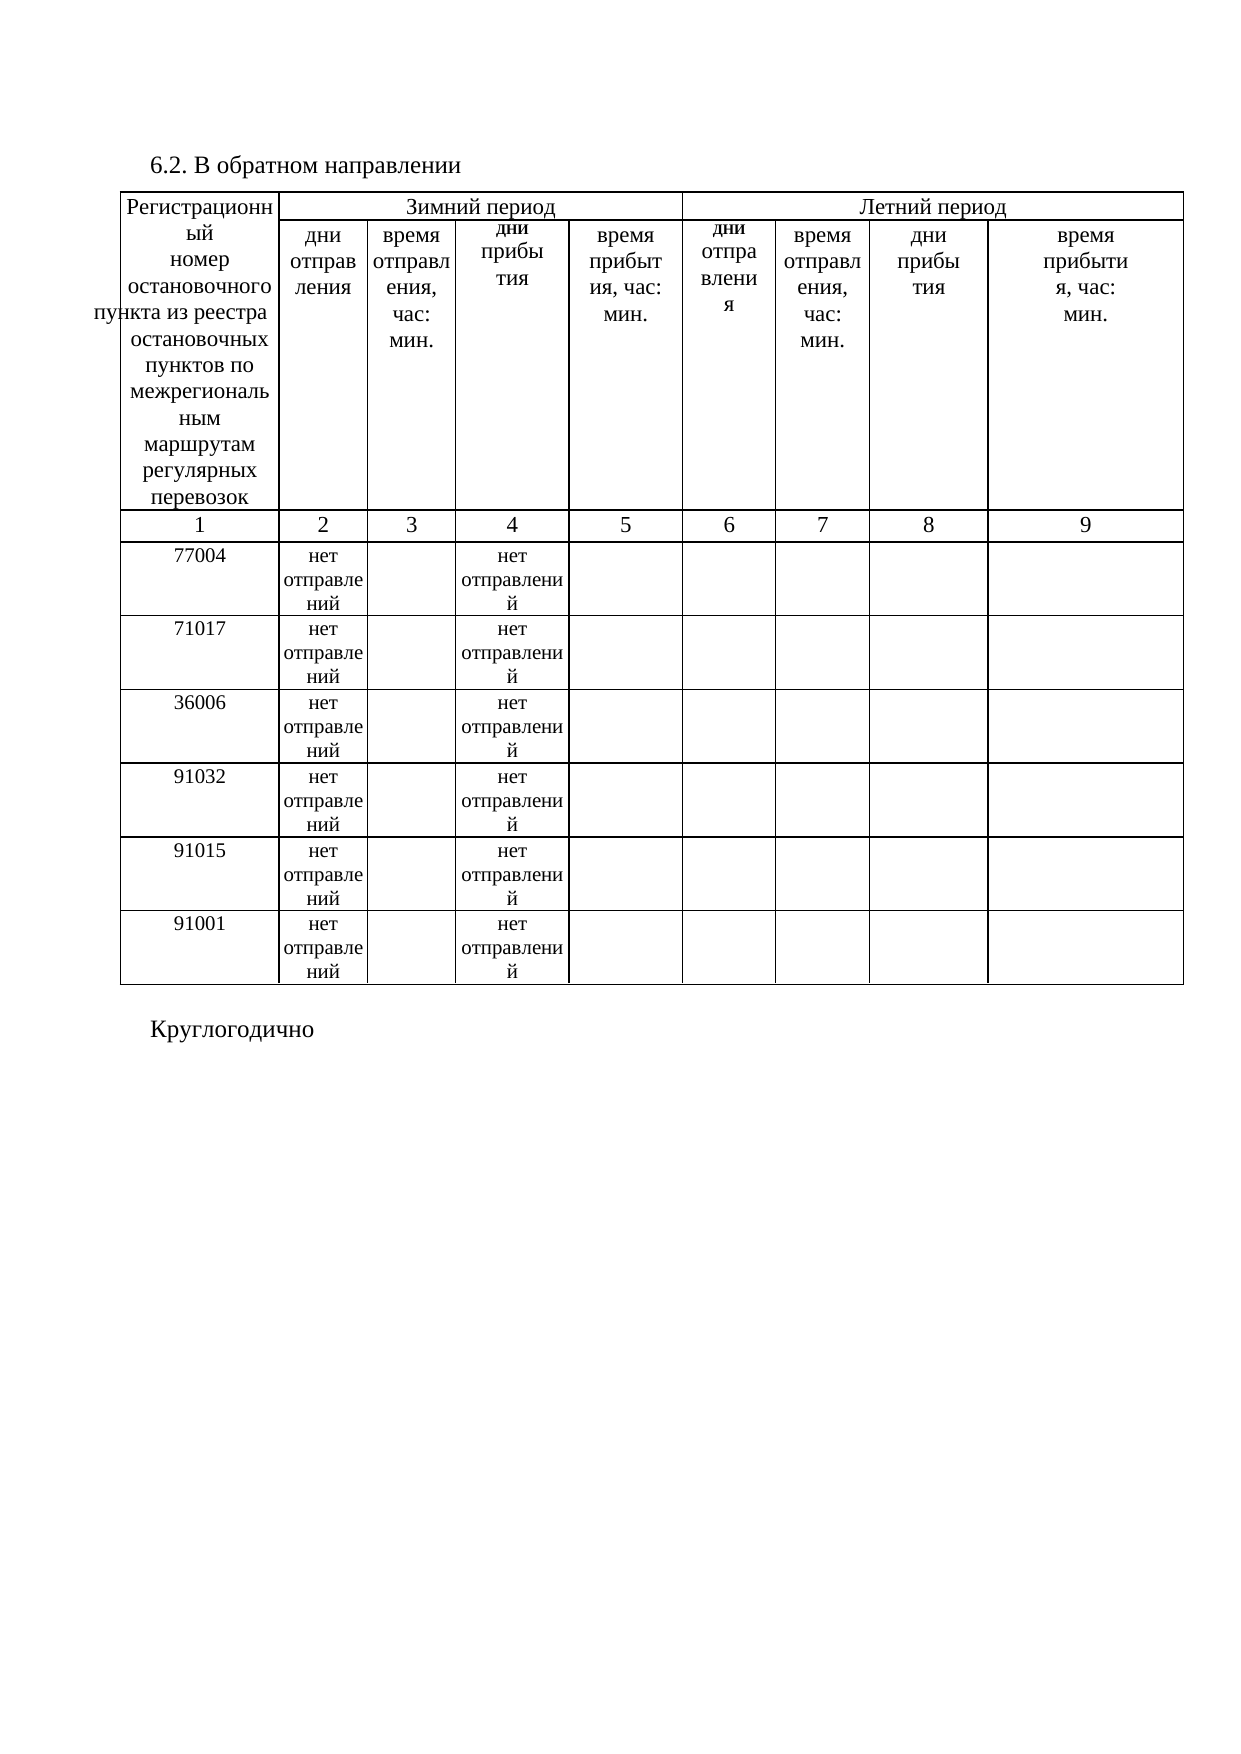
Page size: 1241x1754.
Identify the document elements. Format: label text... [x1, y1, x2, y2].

table_cell 3 [368, 511, 455, 541]
table_cell дни прибы тия [870, 221, 987, 509]
table_cell время отправл ения, час: мин. [776, 221, 869, 509]
table_cell нет отправлений [280, 911, 367, 983]
table_cell [776, 690, 869, 762]
table_cell [368, 690, 455, 762]
table_cell 9 [989, 511, 1183, 541]
table_cell [683, 543, 775, 615]
table_cell 1 [121, 511, 278, 541]
text 6.2. В обратном направлении [150, 150, 1090, 179]
table_cell нет отправлений [456, 911, 568, 983]
table_cell нет отправлений [280, 543, 367, 615]
table_cell [368, 838, 455, 910]
table_cell [776, 616, 869, 688]
table_cell 91001 [121, 911, 278, 983]
table_cell [989, 838, 1183, 910]
text Круглогодично [150, 1014, 1090, 1042]
table_cell нет отправлений [280, 616, 367, 688]
table_cell [570, 911, 682, 983]
table_cell время прибыт ия, час: мин. [570, 221, 682, 509]
table_cell 71017 [121, 616, 278, 688]
table_cell [776, 764, 869, 836]
table_cell [870, 616, 987, 688]
table_cell ДНИ отпра влени я [683, 221, 775, 509]
table_cell [570, 543, 682, 615]
table_header Летний период [683, 193, 1183, 219]
table_cell 77004 [121, 543, 278, 615]
table_cell [870, 911, 987, 983]
table_cell 91032 [121, 764, 278, 836]
table_cell [683, 764, 775, 836]
table_cell [989, 764, 1183, 836]
table_cell нет отправлений [456, 838, 568, 910]
table_cell [870, 838, 987, 910]
table_cell нет отправлений [280, 838, 367, 910]
table_cell [368, 911, 455, 983]
table_cell нет отправлений [456, 616, 568, 688]
table_cell [683, 838, 775, 910]
table_cell [570, 616, 682, 688]
table_cell 5 [570, 511, 682, 541]
table_cell [870, 764, 987, 836]
table_cell [989, 911, 1183, 983]
table_cell [989, 543, 1183, 615]
table_cell нет отправлений [456, 764, 568, 836]
table_cell [570, 764, 682, 836]
table_cell 8 [870, 511, 987, 541]
table_cell [683, 616, 775, 688]
table_cell 6 [683, 511, 775, 541]
table_cell [683, 690, 775, 762]
table_header Зимний период [280, 193, 682, 219]
table_cell нет отправлений [456, 543, 568, 615]
table_cell 36006 [121, 690, 278, 762]
table_cell 4 [456, 511, 568, 541]
table_cell дни отправ ления [280, 221, 367, 509]
table_cell время прибыти я, час: мин. [989, 221, 1183, 509]
table_cell 2 [280, 511, 367, 541]
table_cell время отправл ения, час: мин. [368, 221, 455, 509]
table_cell [570, 838, 682, 910]
table_cell [870, 543, 987, 615]
table_cell [776, 838, 869, 910]
table_cell [776, 543, 869, 615]
table_cell [683, 911, 775, 983]
table_header Регистрационный номер остановочного пункта из реестра остановочных пунктов по межрегиональным маршрутам регулярных перевозок [121, 193, 278, 509]
table_cell нет отправлений [280, 690, 367, 762]
table_cell [368, 616, 455, 688]
table_cell [989, 616, 1183, 688]
table_cell нет отправлений [280, 764, 367, 836]
table_cell 7 [776, 511, 869, 541]
table_cell [570, 690, 682, 762]
table_cell [368, 764, 455, 836]
table_cell [776, 911, 869, 983]
table_cell [989, 690, 1183, 762]
table_cell [368, 543, 455, 615]
table_cell [870, 690, 987, 762]
table_cell нет отправлений [456, 690, 568, 762]
table_cell 91015 [121, 838, 278, 910]
table_cell ДНИ прибы тия [456, 221, 568, 509]
